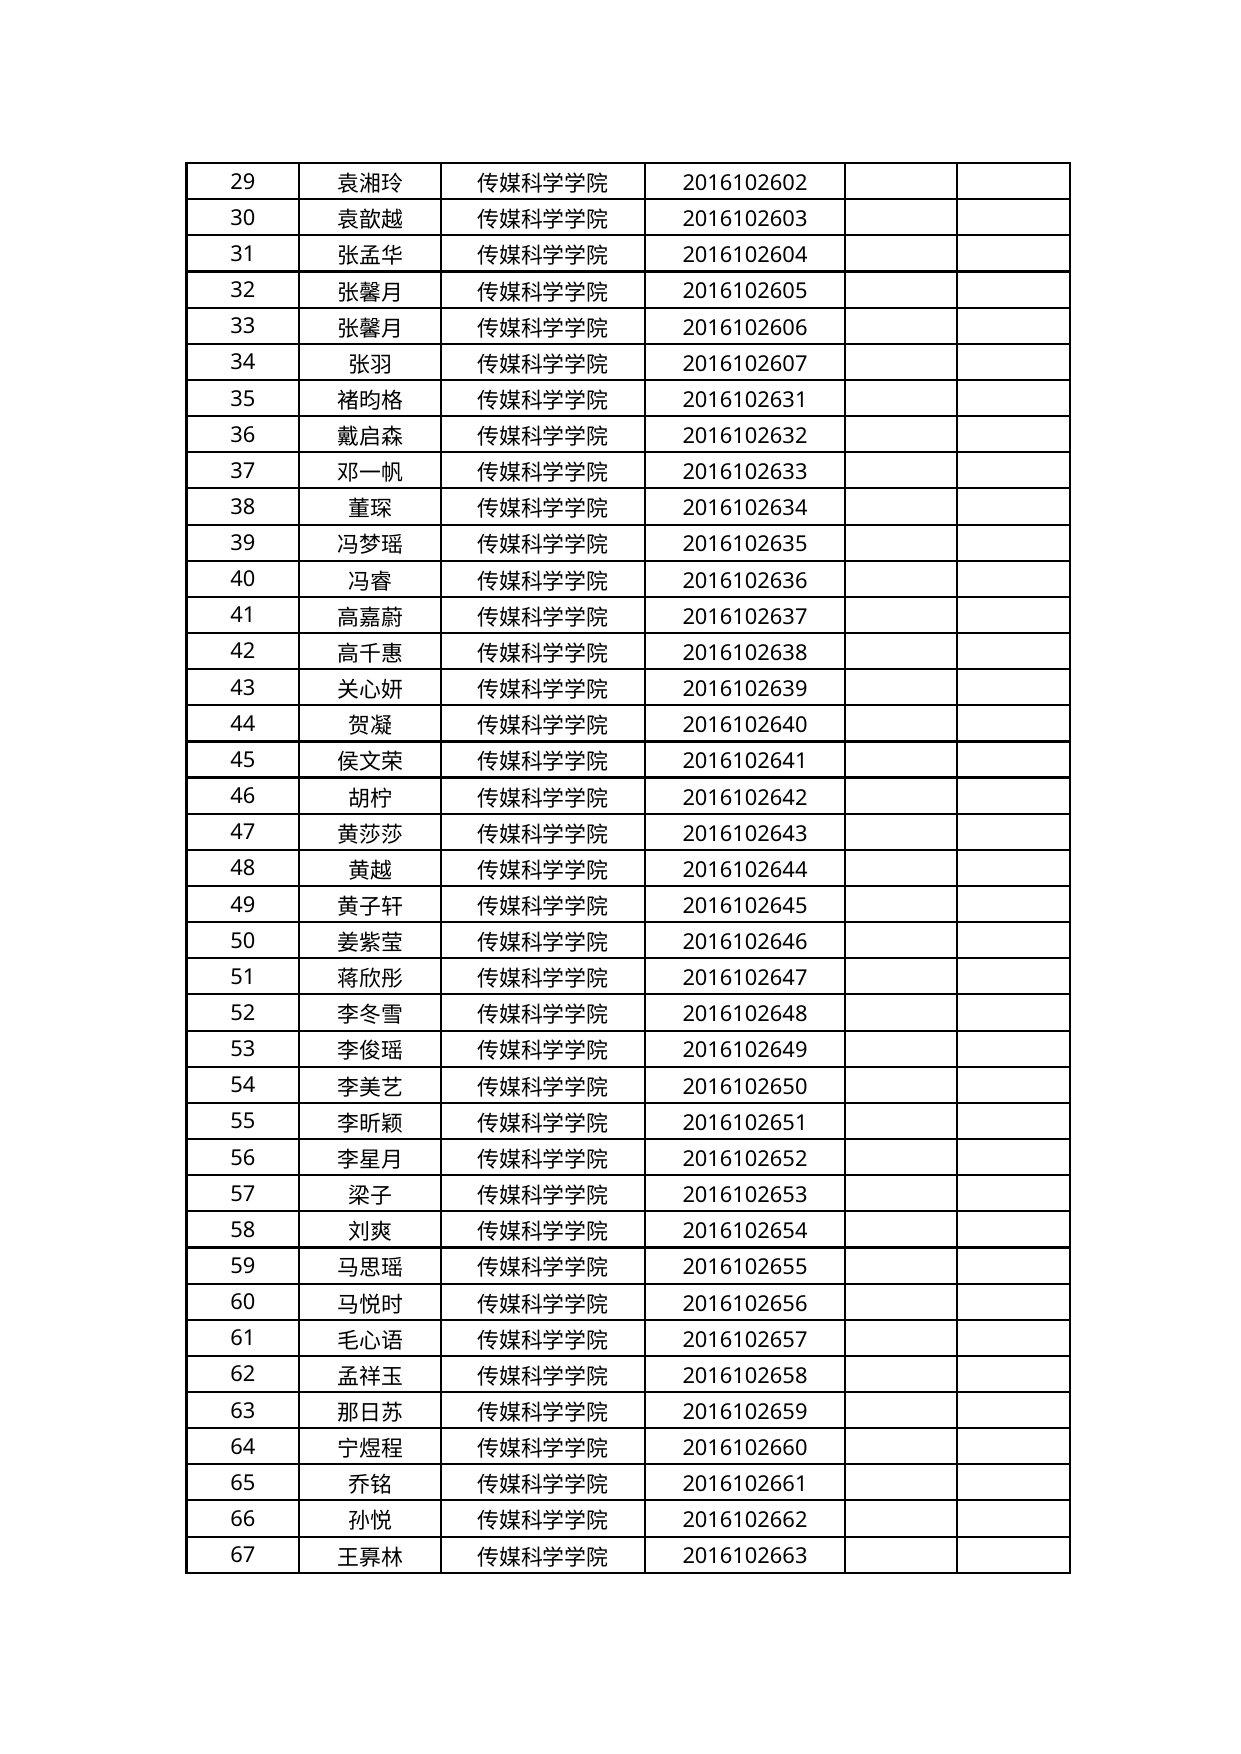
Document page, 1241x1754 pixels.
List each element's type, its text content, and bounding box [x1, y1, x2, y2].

table_cell 44 [188, 706, 298, 740]
table_cell [958, 309, 1069, 343]
table_cell 传媒科学学院 [442, 345, 644, 379]
table_cell 61 [188, 1321, 298, 1355]
table_cell [958, 1212, 1069, 1246]
table_cell 2016102658 [646, 1357, 844, 1391]
table_cell 2016102637 [646, 598, 844, 632]
table_cell [846, 562, 956, 596]
table_cell 传媒科学学院 [442, 1393, 644, 1427]
table_cell 传媒科学学院 [442, 1032, 644, 1066]
table_cell 2016102634 [646, 489, 844, 523]
table_cell 传媒科学学院 [442, 1501, 644, 1536]
table_cell [958, 743, 1069, 776]
table_cell 2016102602 [646, 164, 844, 198]
table_cell [958, 1176, 1069, 1210]
table_cell [846, 1465, 956, 1499]
table_cell 49 [188, 887, 298, 921]
table_cell 53 [188, 1032, 298, 1066]
table_cell 66 [188, 1501, 298, 1536]
table_cell 乔铭 [300, 1465, 440, 1499]
table_cell 29 [188, 164, 298, 198]
table_cell 2016102660 [646, 1429, 844, 1463]
table_cell 褚昀格 [300, 381, 440, 415]
table_cell 袁歆越 [300, 200, 440, 234]
table_cell 2016102652 [646, 1140, 844, 1174]
table_cell [846, 200, 956, 234]
table_cell [958, 815, 1069, 849]
table_cell 董琛 [300, 489, 440, 523]
table_cell 刘爽 [300, 1212, 440, 1246]
table_cell 毛心语 [300, 1321, 440, 1355]
table_cell 张孟华 [300, 236, 440, 270]
table_cell 蒋欣彤 [300, 959, 440, 993]
table_cell 65 [188, 1465, 298, 1499]
table_cell [958, 779, 1069, 813]
table_cell 姜紫莹 [300, 923, 440, 957]
table_cell 传媒科学学院 [442, 489, 644, 523]
table_cell [846, 1429, 956, 1463]
table_cell 传媒科学学院 [442, 309, 644, 343]
table_cell 2016102607 [646, 345, 844, 379]
table_cell 梁子 [300, 1176, 440, 1210]
table_cell [846, 453, 956, 487]
table_cell 2016102644 [646, 851, 844, 885]
table_cell 冯睿 [300, 562, 440, 596]
table_cell 王奡林 [300, 1538, 440, 1572]
table_cell 传媒科学学院 [442, 598, 644, 632]
table_cell 传媒科学学院 [442, 1140, 644, 1174]
table_cell 2016102656 [646, 1285, 844, 1319]
table_cell [958, 995, 1069, 1029]
table_cell [958, 1393, 1069, 1427]
table_cell 高千惠 [300, 634, 440, 668]
table_cell 2016102638 [646, 634, 844, 668]
table_cell 李俊瑶 [300, 1032, 440, 1066]
table_cell [958, 670, 1069, 704]
table_cell [958, 381, 1069, 415]
table_cell [958, 417, 1069, 451]
table_cell [958, 959, 1069, 993]
table_cell 李昕颖 [300, 1104, 440, 1138]
table_cell [846, 670, 956, 704]
table_cell 57 [188, 1176, 298, 1210]
table_cell 传媒科学学院 [442, 634, 644, 668]
table_cell 33 [188, 309, 298, 343]
table_cell [846, 923, 956, 957]
table_cell [846, 345, 956, 379]
table_cell 2016102661 [646, 1465, 844, 1499]
table_cell 传媒科学学院 [442, 1357, 644, 1391]
table_cell 64 [188, 1429, 298, 1463]
table_cell 冯梦瑶 [300, 526, 440, 559]
table_cell 黄子轩 [300, 887, 440, 921]
table_cell 张馨月 [300, 273, 440, 307]
table_cell 63 [188, 1393, 298, 1427]
table_cell 传媒科学学院 [442, 815, 644, 849]
table_cell [846, 164, 956, 198]
table_cell [846, 1140, 956, 1174]
table_cell [958, 200, 1069, 234]
table_cell 传媒科学学院 [442, 959, 644, 993]
table_cell 2016102647 [646, 959, 844, 993]
table_cell 43 [188, 670, 298, 704]
table_cell 宁煜程 [300, 1429, 440, 1463]
table_cell [846, 959, 956, 993]
table_cell 黄越 [300, 851, 440, 885]
table_cell [958, 273, 1069, 307]
table_cell 贺凝 [300, 706, 440, 740]
table_cell [846, 1249, 956, 1282]
table_cell [846, 1104, 956, 1138]
table_cell 2016102645 [646, 887, 844, 921]
table_cell [958, 526, 1069, 559]
table_cell 传媒科学学院 [442, 273, 644, 307]
table_cell 2016102651 [646, 1104, 844, 1138]
table_cell [846, 381, 956, 415]
table_cell 传媒科学学院 [442, 1538, 644, 1572]
table_cell 58 [188, 1212, 298, 1246]
table_cell 传媒科学学院 [442, 1068, 644, 1102]
table_cell 传媒科学学院 [442, 851, 644, 885]
table_cell 传媒科学学院 [442, 1465, 644, 1499]
table_cell [846, 1032, 956, 1066]
table_cell 传媒科学学院 [442, 1285, 644, 1319]
table_cell 2016102636 [646, 562, 844, 596]
table_cell 59 [188, 1249, 298, 1282]
table_cell 60 [188, 1285, 298, 1319]
table_cell 传媒科学学院 [442, 1212, 644, 1246]
table_cell [846, 851, 956, 885]
table_cell 30 [188, 200, 298, 234]
table_cell 传媒科学学院 [442, 236, 644, 270]
table_cell 传媒科学学院 [442, 887, 644, 921]
table_cell 传媒科学学院 [442, 743, 644, 776]
table_cell 传媒科学学院 [442, 706, 644, 740]
table_cell 侯文荣 [300, 743, 440, 776]
table_cell 2016102640 [646, 706, 844, 740]
table_cell [846, 634, 956, 668]
table_cell 马悦时 [300, 1285, 440, 1319]
table_cell 传媒科学学院 [442, 526, 644, 559]
table_cell [846, 1393, 956, 1427]
table_cell 2016102631 [646, 381, 844, 415]
table_cell [846, 1285, 956, 1319]
table_cell [846, 1212, 956, 1246]
table_cell 45 [188, 743, 298, 776]
table_cell 李美艺 [300, 1068, 440, 1102]
table_cell [846, 743, 956, 776]
table_cell [958, 1501, 1069, 1536]
table_cell [846, 995, 956, 1029]
table_cell 2016102659 [646, 1393, 844, 1427]
table_cell 42 [188, 634, 298, 668]
table_cell 马思瑶 [300, 1249, 440, 1282]
table_cell 2016102635 [646, 526, 844, 559]
table_cell 67 [188, 1538, 298, 1572]
table_cell 张馨月 [300, 309, 440, 343]
table_cell [958, 1321, 1069, 1355]
table_cell 2016102639 [646, 670, 844, 704]
table_cell 2016102642 [646, 779, 844, 813]
table_cell 传媒科学学院 [442, 995, 644, 1029]
table_cell [958, 851, 1069, 885]
table_cell [846, 887, 956, 921]
table_cell [846, 779, 956, 813]
table_cell 那日苏 [300, 1393, 440, 1427]
table_cell 2016102655 [646, 1249, 844, 1282]
table_cell 传媒科学学院 [442, 1429, 644, 1463]
table_cell 传媒科学学院 [442, 670, 644, 704]
table_cell [958, 1032, 1069, 1066]
table_cell 孟祥玉 [300, 1357, 440, 1391]
table_cell [846, 1357, 956, 1391]
table_cell [846, 1321, 956, 1355]
table_cell 32 [188, 273, 298, 307]
table_cell 48 [188, 851, 298, 885]
table_cell [958, 634, 1069, 668]
table_cell 54 [188, 1068, 298, 1102]
table_cell 40 [188, 562, 298, 596]
table_cell [846, 236, 956, 270]
table_cell 46 [188, 779, 298, 813]
table_cell 传媒科学学院 [442, 1176, 644, 1210]
table_cell 2016102649 [646, 1032, 844, 1066]
table_cell [958, 923, 1069, 957]
table_cell 2016102632 [646, 417, 844, 451]
table_cell 传媒科学学院 [442, 923, 644, 957]
table_cell [958, 489, 1069, 523]
table_cell 47 [188, 815, 298, 849]
table_cell 36 [188, 417, 298, 451]
table_cell 2016102650 [646, 1068, 844, 1102]
table_cell 31 [188, 236, 298, 270]
table_cell 62 [188, 1357, 298, 1391]
table_cell 传媒科学学院 [442, 164, 644, 198]
table_cell [846, 1176, 956, 1210]
table_cell [958, 453, 1069, 487]
table_cell [958, 1538, 1069, 1572]
table_cell 邓一帆 [300, 453, 440, 487]
table_cell 55 [188, 1104, 298, 1138]
table_cell 黄莎莎 [300, 815, 440, 849]
table_cell 50 [188, 923, 298, 957]
table_cell 传媒科学学院 [442, 200, 644, 234]
table_cell [958, 164, 1069, 198]
table_cell 2016102605 [646, 273, 844, 307]
table_cell [846, 706, 956, 740]
table_cell [846, 526, 956, 559]
table_cell 传媒科学学院 [442, 1249, 644, 1282]
table_cell 2016102648 [646, 995, 844, 1029]
table_cell [958, 1140, 1069, 1174]
table_cell [958, 1068, 1069, 1102]
table_cell 袁湘玲 [300, 164, 440, 198]
table_cell [846, 309, 956, 343]
table_cell 李星月 [300, 1140, 440, 1174]
table_cell [846, 1068, 956, 1102]
table_cell [846, 1538, 956, 1572]
table_cell [958, 562, 1069, 596]
table_cell 35 [188, 381, 298, 415]
table_cell [958, 345, 1069, 379]
table_cell 37 [188, 453, 298, 487]
table_cell 2016102604 [646, 236, 844, 270]
table_cell 李冬雪 [300, 995, 440, 1029]
table_cell 胡柠 [300, 779, 440, 813]
table_cell [958, 887, 1069, 921]
table_cell 孙悦 [300, 1501, 440, 1536]
table_cell [846, 417, 956, 451]
table_cell [958, 706, 1069, 740]
table_cell 41 [188, 598, 298, 632]
table_cell 2016102633 [646, 453, 844, 487]
table_cell 传媒科学学院 [442, 1104, 644, 1138]
table_cell 2016102663 [646, 1538, 844, 1572]
table_cell 传媒科学学院 [442, 779, 644, 813]
table_cell 2016102654 [646, 1212, 844, 1246]
table_cell 传媒科学学院 [442, 562, 644, 596]
table_cell 34 [188, 345, 298, 379]
table_cell [846, 273, 956, 307]
table_cell [846, 489, 956, 523]
table_cell [958, 1104, 1069, 1138]
table_cell [958, 1429, 1069, 1463]
table_cell [958, 1285, 1069, 1319]
table_cell 张羽 [300, 345, 440, 379]
table_cell 2016102643 [646, 815, 844, 849]
table_cell 关心妍 [300, 670, 440, 704]
table_cell 38 [188, 489, 298, 523]
table_cell [958, 1249, 1069, 1282]
table_cell 39 [188, 526, 298, 559]
table_cell [846, 1501, 956, 1536]
table_cell [958, 598, 1069, 632]
table_cell [958, 236, 1069, 270]
table_cell 2016102646 [646, 923, 844, 957]
table_cell 2016102653 [646, 1176, 844, 1210]
table_cell 传媒科学学院 [442, 417, 644, 451]
table_cell 2016102657 [646, 1321, 844, 1355]
table_cell [846, 598, 956, 632]
table_cell [958, 1465, 1069, 1499]
table_cell 传媒科学学院 [442, 453, 644, 487]
table_cell 传媒科学学院 [442, 1321, 644, 1355]
table_cell [958, 1357, 1069, 1391]
table_cell 2016102603 [646, 200, 844, 234]
table_cell 2016102606 [646, 309, 844, 343]
table_cell [846, 815, 956, 849]
table_cell 传媒科学学院 [442, 381, 644, 415]
table_cell 56 [188, 1140, 298, 1174]
table_cell 2016102641 [646, 743, 844, 776]
table_cell 高嘉蔚 [300, 598, 440, 632]
table_cell 52 [188, 995, 298, 1029]
table_cell 2016102662 [646, 1501, 844, 1536]
table_cell 戴启森 [300, 417, 440, 451]
table_cell 51 [188, 959, 298, 993]
